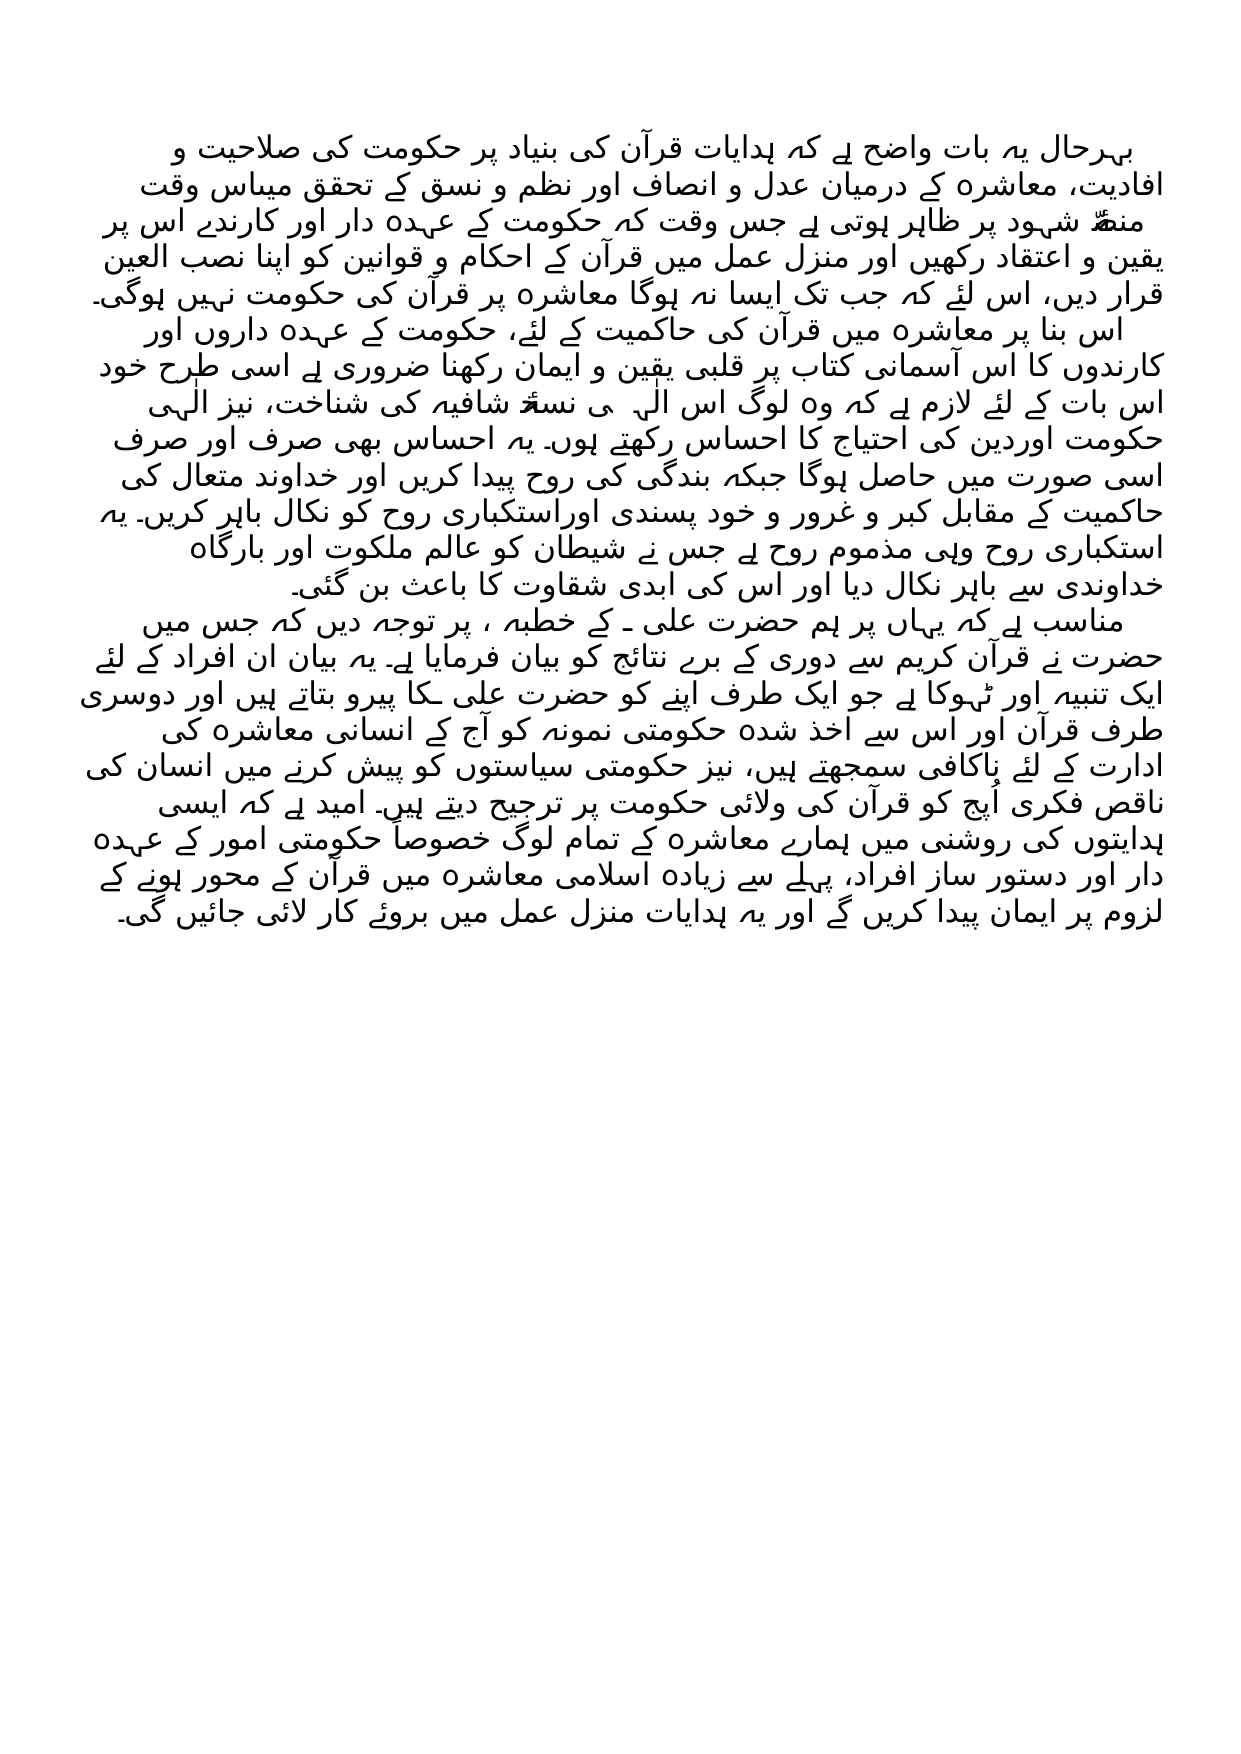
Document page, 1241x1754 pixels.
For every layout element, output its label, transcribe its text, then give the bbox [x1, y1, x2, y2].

text بہرحال یہ بات واضح ہے کہ ہدایات قرآن کی بنیاد پر حکومت کی صلاحیت و افادیت، معاشرہ کے درمیان عدل و انصاف اور نظم و نسق کے تحقق میںاس وقت منصّۂ شہود پر ظاہر ہوتی ہے جس وقت کہ حکومت کے عہدہ دار اور کارندے اس پر یقین و اعتقاد رکھیں اور منزل عمل میں قرآن کے احکام و قوانین کو اپنا نصب العین قرار دیں، اس لئے کہ جب تک ایسا نہ ہوگا معاشرہ پر قرآن کی حکومت نہیں ہوگی۔ [75, 130, 1165, 311]
text اس بنا پر معاشرہ میں قرآن کی حاکمیت کے لئے، حکومت کے عہدہ داروں اور کارندوں کا اس آسمانی کتاب پر قلبی یقین و ایمان رکھنا ضروری ہے اسی طرح خود اس بات کے لئے لازم ہے کہ وہ لوگ اس الٰہی نسخۂ شافیہ کی شناخت، نیز الٰہی حکومت اوردین کی احتیاج کا احساس رکھتے ہوں۔ یہ احساس بھی صرف اور صرف اسی صورت میں حاصل ہوگا جبکہ بندگی کی روح پیدا کریں اور خداوند متعال کی حاکمیت کے مقابل کبر و غرور و خود پسندی اوراستکباری روح کو نکال باہر کریں۔ یہ استکباری روح وہی مذموم روح ہے جس نے شیطان کو عالم ملکوت اور بارگاہ خداوندی سے باہر نکال دیا اور اس کی ابدی شقاوت کا باعث بن گئی۔ [75, 311, 1165, 602]
text مناسب ہے کہ یہاں پر ہم حضرت علی ـ کے خطبہ ، پر توجہ دیں کہ جس میں حضرت نے قرآن کریم سے دوری کے برے نتائج کو بیان فرمایا ہے۔ یہ بیان ان افراد کے لئے ایک تنبیہ اور ٹہوکا ہے جو ایک طرف اپنے کو حضرت علی ـکا پیرو بتاتے ہیں اور دوسری طرف قرآن اور اس سے اخذ شدہ حکومتی نمونہ کو آج کے انسانی معاشرہ کی ادارت کے لئے ناکافی سمجھتے ہیں، نیز حکومتی سیاستوں کو پیش کرنے میں انسان کی ناقص فکری اُپج کو قرآن کی ولائی حکومت پر ترجیح دیتے ہیں۔ امید ہے کہ ایسی ہدایتوں کی روشنی میں ہمارے معاشرہ کے تمام لوگ خصوصاً حکومتی امور کے عہدہ دار اور دستور ساز افراد، پہلے سے زیادہ اسلامی معاشرہ میں قرآن کے محور ہونے کے لزوم پر ایمان پیدا کریں گے اور یہ ہدایات منزل عمل میں بروئے کار لائی جائیں گی۔ [75, 602, 1165, 929]
